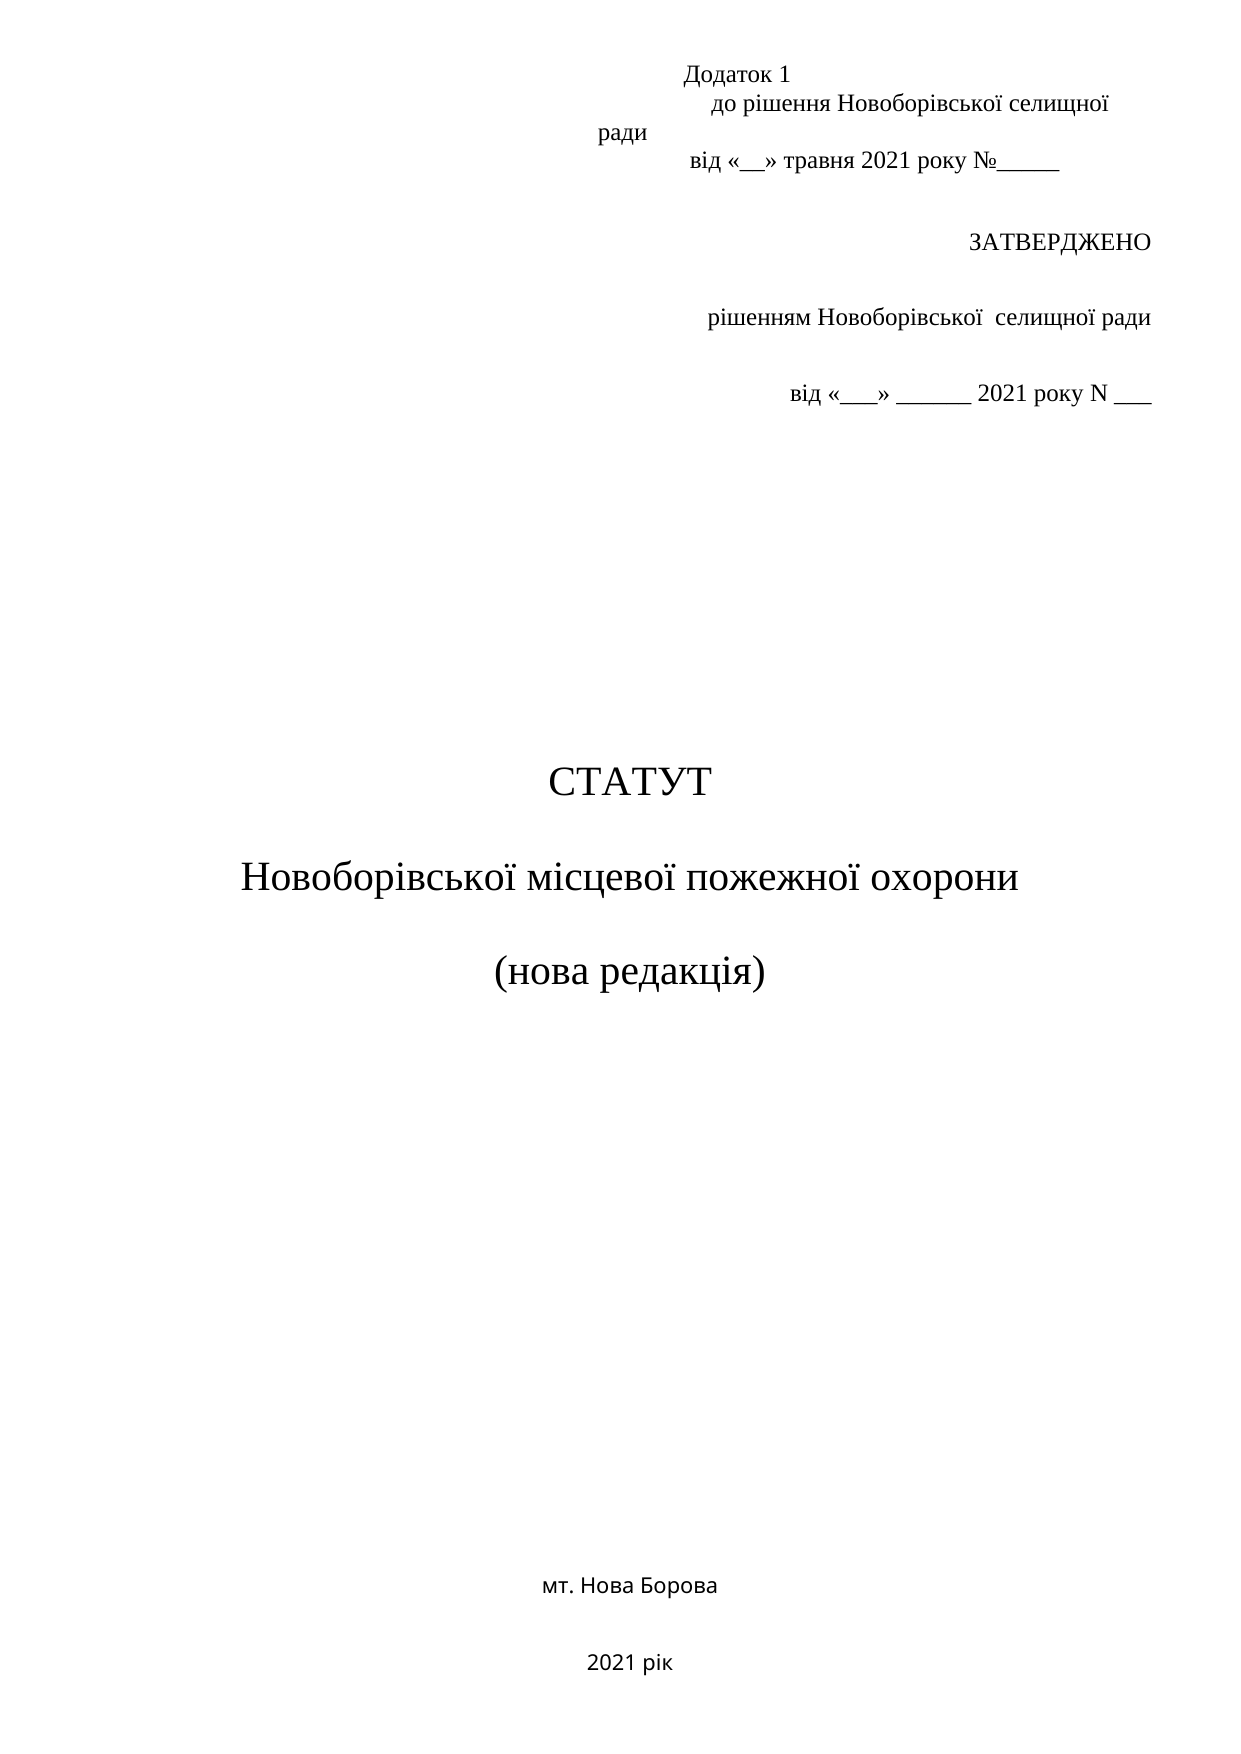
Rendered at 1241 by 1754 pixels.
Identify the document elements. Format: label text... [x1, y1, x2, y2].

text рішенням Новоборівської селищної ради [108, 302, 1151, 331]
text 2021 рік [108, 1647, 1151, 1676]
text СТАТУТ [108, 756, 1151, 804]
text від «__» травня 2021 року №_____ [108, 145, 1137, 174]
text Новоборівської місцевої пожежної охорони [108, 851, 1151, 899]
text ЗАТВЕРДЖЕНО [108, 227, 1151, 256]
text від «___» ______ 2021 року N ___ [108, 378, 1151, 407]
text до рішення Новоборівської селищної ради [108, 88, 1137, 145]
text Додаток 1 [108, 59, 1137, 88]
text (нова редакція) [108, 946, 1151, 994]
text мт. Нова Борова [108, 1570, 1151, 1600]
